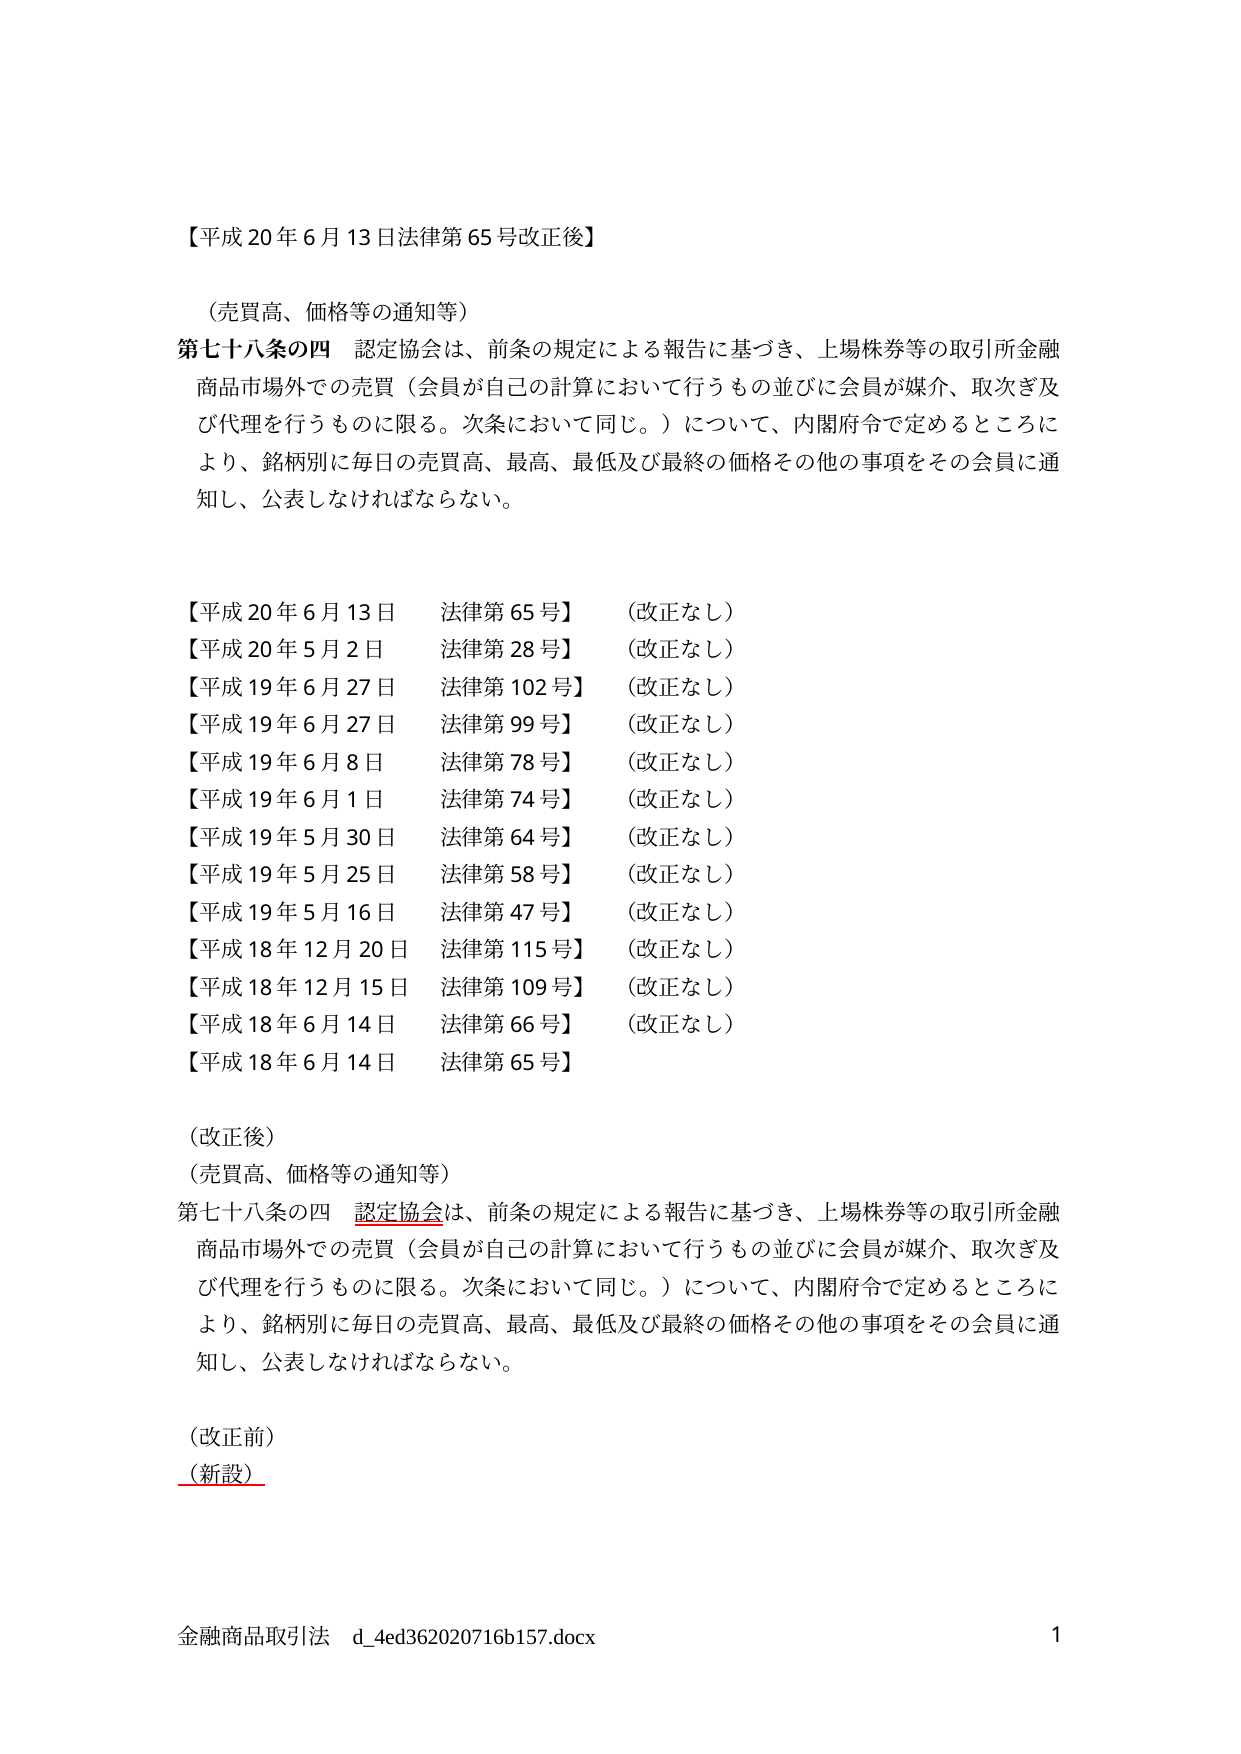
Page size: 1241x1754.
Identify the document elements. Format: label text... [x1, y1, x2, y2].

text 【平成20年6月13日 法律第65号】 （改正なし） [177, 592, 1063, 629]
text （売買高、価格等の通知等） [177, 1154, 1063, 1192]
text 【平成18年12月15日 法律第109号】 （改正なし） [177, 967, 1063, 1004]
text （売買高、価格等の通知等） [196, 292, 1063, 329]
text 【平成19年6月8日 法律第78号】 （改正なし） [177, 742, 1063, 779]
text 第七十八条の四 認定協会は、前条の規定による報告に基づき、上場株券等の取引所金融商品市場外での売買（会員が自己の計算において行うもの並びに会員が媒介、取次ぎ及び代理を行うものに限る。次条において同じ。）について、内閣府令で定めるところにより、銘柄別に毎日の売買高、最高、最低及び最終の価格その他の事項をその会員に通知し、公表しなければならない。 [177, 1192, 1063, 1379]
text 【平成18年6月14日 法律第66号】 （改正なし） [177, 1004, 1063, 1042]
text 【平成19年5月25日 法律第58号】 （改正なし） [177, 854, 1063, 892]
text 【平成19年6月1日 法律第74号】 （改正なし） [177, 779, 1063, 817]
text 【平成20年6月13日法律第65号改正後】 [177, 217, 1063, 254]
text 【平成19年6月27日 法律第102号】 （改正なし） [177, 667, 1063, 704]
text 【平成18年12月20日 法律第115号】 （改正なし） [177, 929, 1063, 967]
text 【平成18年6月14日 法律第65号】 [177, 1042, 1063, 1079]
text （改正前） [177, 1417, 1063, 1454]
text 【平成19年6月27日 法律第99号】 （改正なし） [177, 704, 1063, 742]
text 【平成19年5月16日 法律第47号】 （改正なし） [177, 892, 1063, 929]
text （新設） [177, 1454, 1063, 1492]
text 第七十八条の四 認定協会は、前条の規定による報告に基づき、上場株券等の取引所金融商品市場外での売買（会員が自己の計算において行うもの並びに会員が媒介、取次ぎ及び代理を行うものに限る。次条において同じ。）について、内閣府令で定めるところにより、銘柄別に毎日の売買高、最高、最低及び最終の価格その他の事項をその会員に通知し、公表しなければならない。 [177, 329, 1063, 517]
text （改正後） [177, 1117, 1063, 1154]
text 【平成19年5月30日 法律第64号】 （改正なし） [177, 817, 1063, 854]
text 【平成20年5月2日 法律第28号】 （改正なし） [177, 629, 1063, 667]
